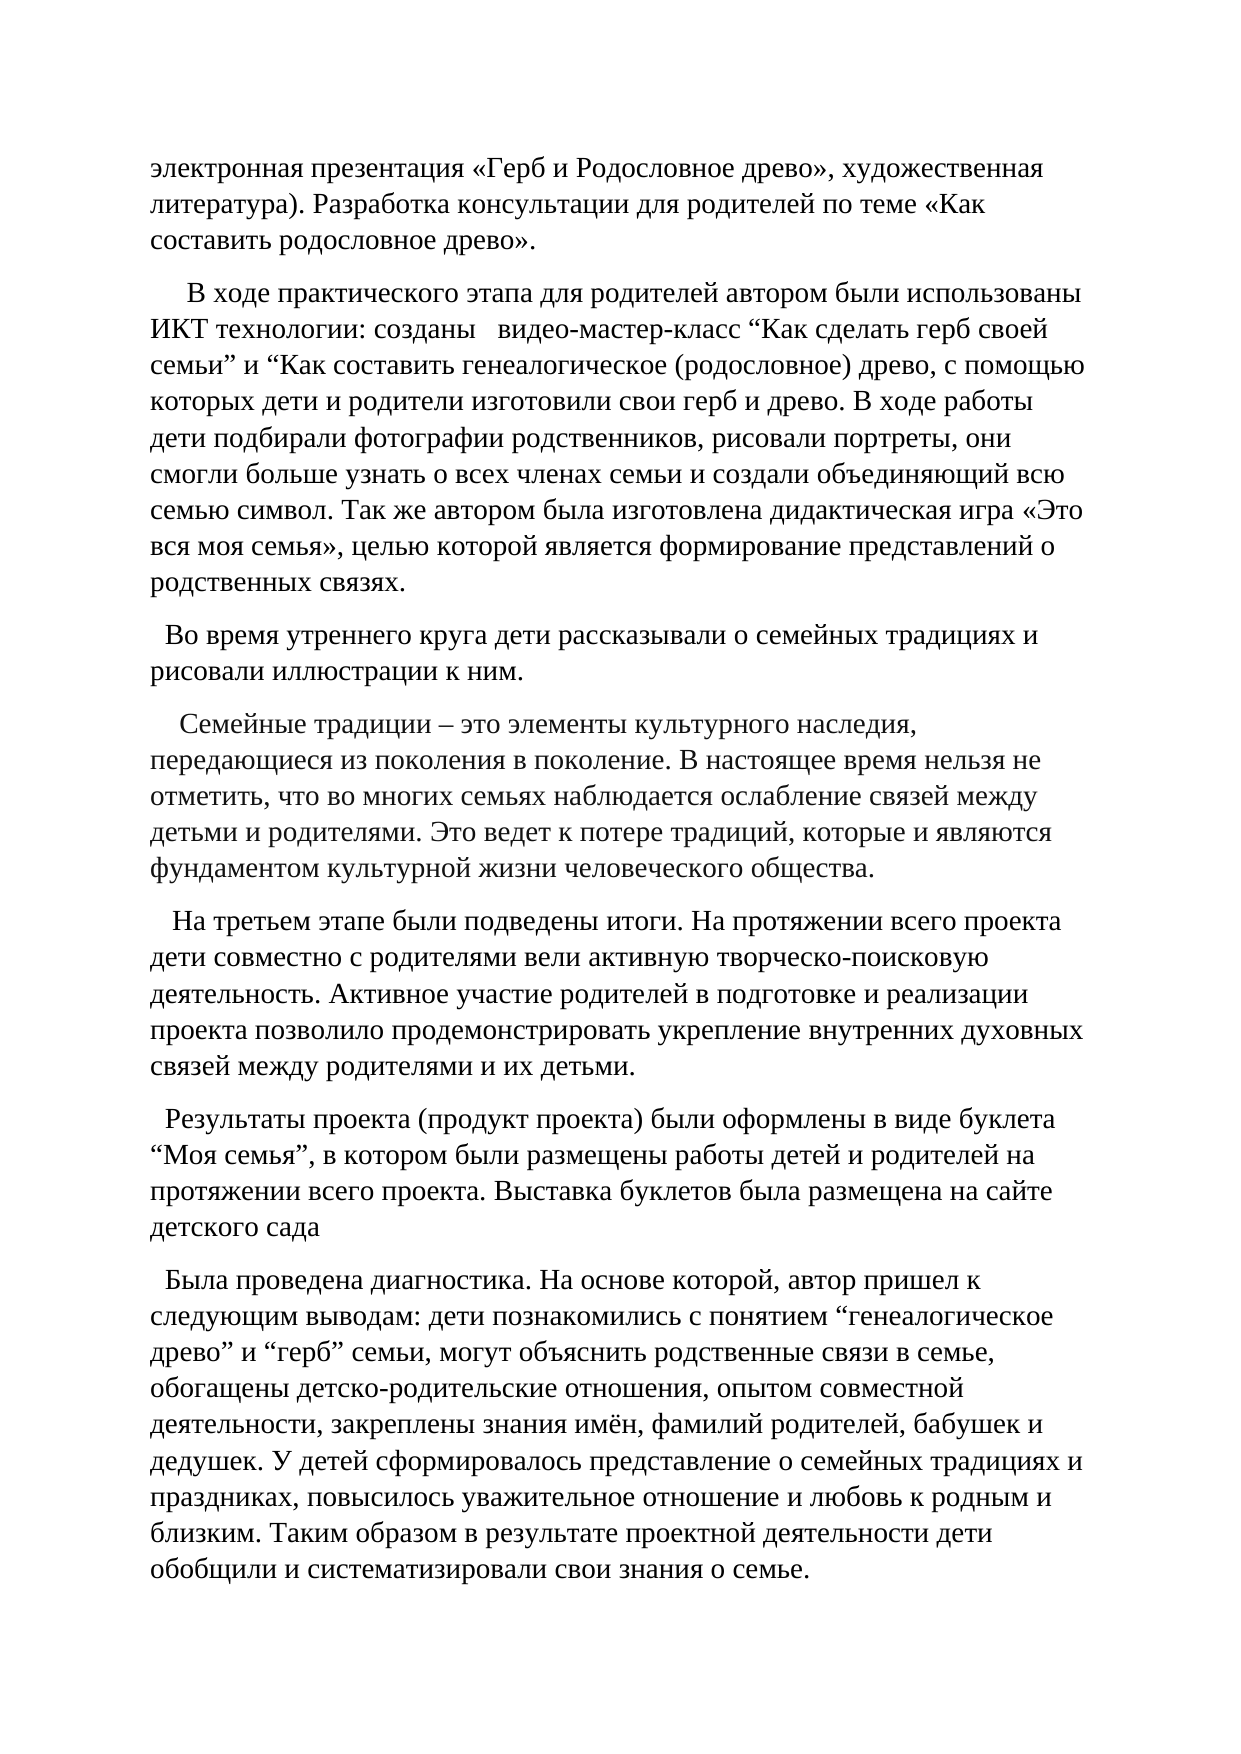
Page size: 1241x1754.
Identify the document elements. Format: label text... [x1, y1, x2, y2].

text На третьем этапе были подведены итоги. На протяжении всего проекта дети совместно с родителями вели активную творческо-поисковую деятельность. Активное участие родителей в подготовке и реализации проекта позволило продемонстрировать укрепление внутренних духовных связей между родителями и их детьми. [150, 903, 1090, 1082]
text Результаты проекта (продукт проекта) были оформлены в виде буклета “Моя семья”, в котором были размещены работы детей и родителей на протяжении всего проекта. Выставка буклетов была размещена на сайте детского сада [150, 1101, 1090, 1243]
text Семейные традиции – это элементы культурного наследия, передающиеся из поколения в поколение. В настоящее время нельзя не отметить, что во многих семьях наблюдается ослабление связей между детьми и родителями. Это ведет к потере традиций, которые и являются фундаментом культурной жизни человеческого общества. [150, 706, 1090, 884]
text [150, 150, 1090, 256]
text Во время утреннего круга дети рассказывали о семейных традициях и рисовали иллюстрации к ним. [150, 617, 1090, 687]
text В ходе практического этапа для родителей автором были использованы ИКТ технологии: созданы видео-мастер-класс “Как сделать герб своей семьи” и “Как составить генеалогическое (родословное) древо, с помощью которых дети и родители изготовили свои герб и древо. В ходе работы дети подбирали фотографии родственников, рисовали портреты, они смогли больше узнать о всех членах семьи и создали объединяющий всю семью символ. Так же автором была изготовлена дидактическая игра «Это вся моя семья», целью которой является формирование представлений о родственных связях. [150, 275, 1090, 598]
text Была проведена диагностика. На основе которой, автор пришел к следующим выводам: дети познакомились с понятием “генеалогическое древо” и “герб” семьи, могут объяснить родственные связи в семье, обогащены детско-родительские отношения, опытом совместной деятельности, закреплены знания имён, фамилий родителей, бабушек и дедушек. У детей сформировалось представление о семейных традициях и праздниках, повысилось уважительное отношение и любовь к родным и близким. Таким образом в результате проектной деятельности дети обобщили и систематизировали свои знания о семье. [150, 1262, 1090, 1585]
